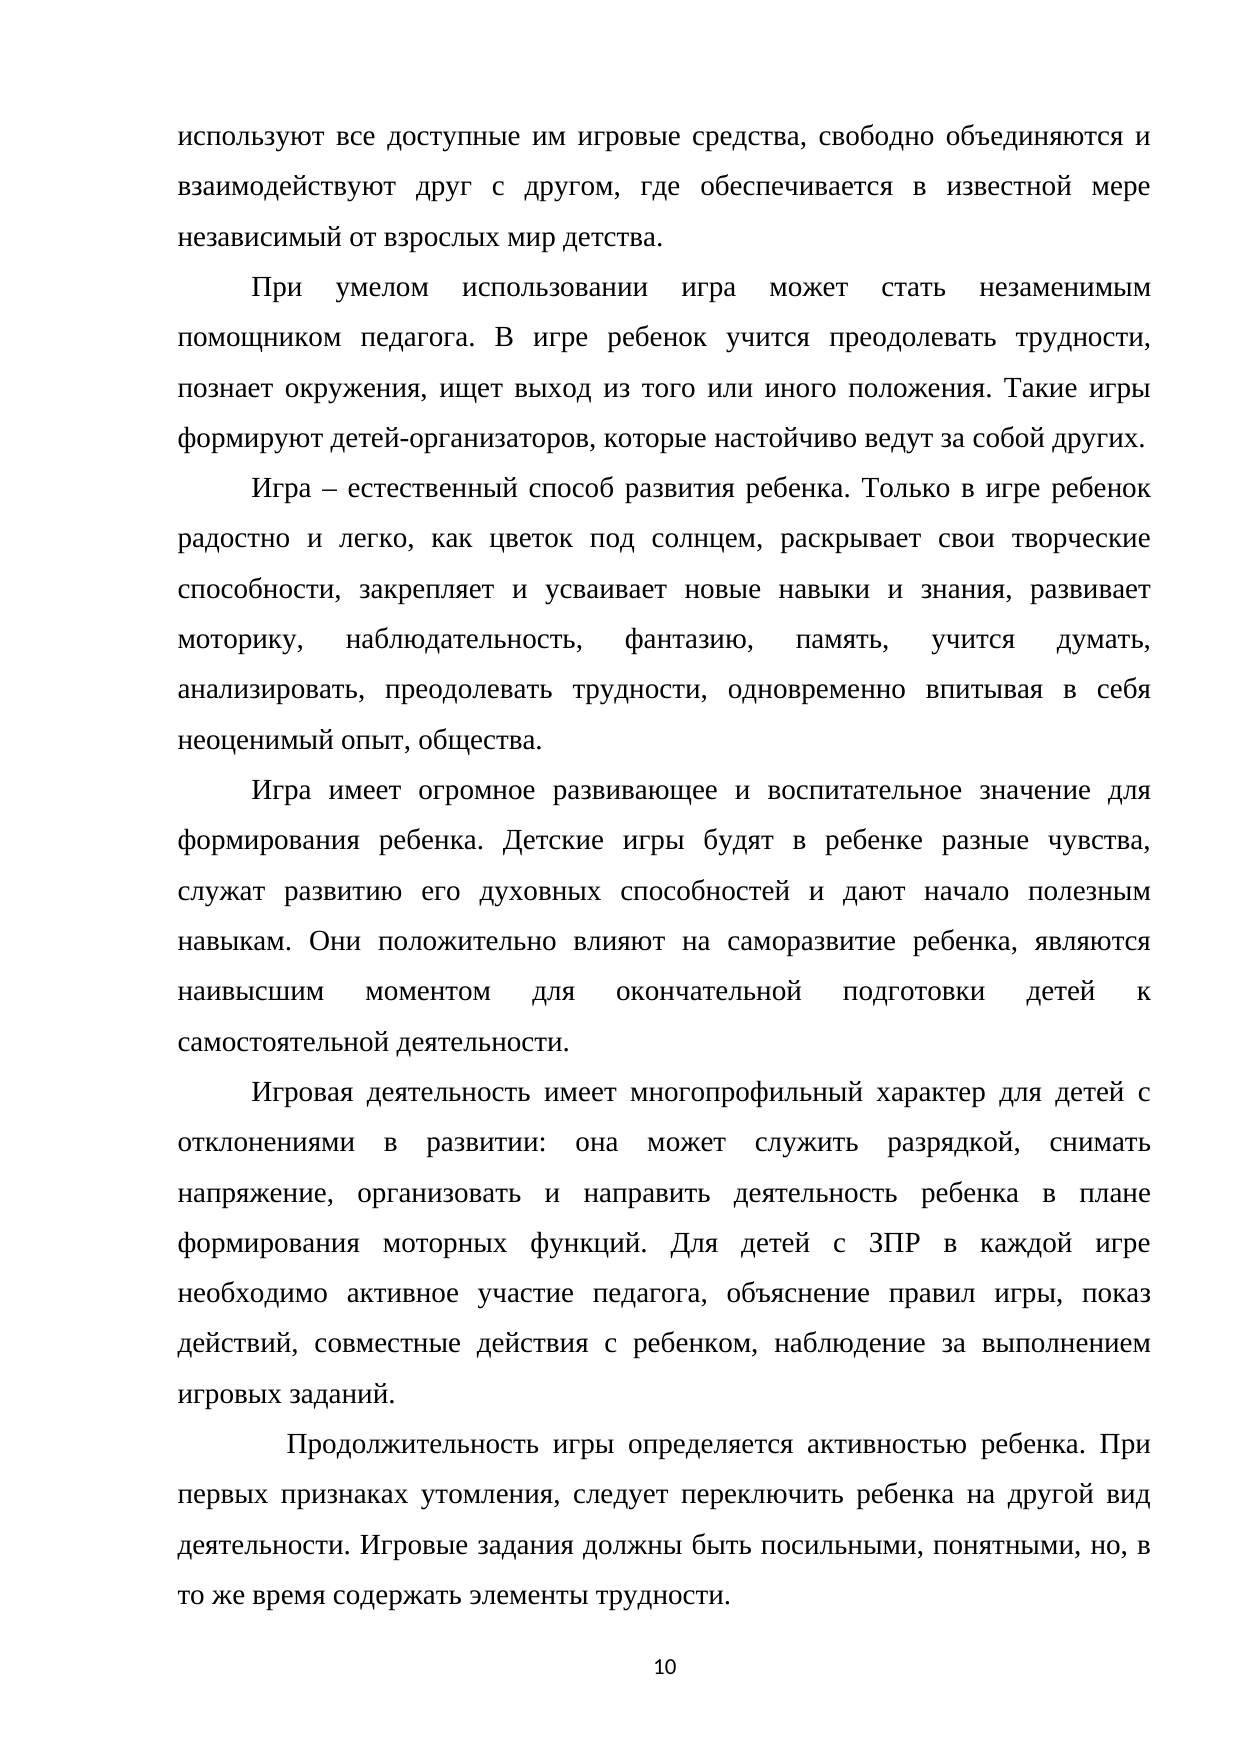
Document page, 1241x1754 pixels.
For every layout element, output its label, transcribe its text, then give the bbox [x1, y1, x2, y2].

text Игра имеет огромное развивающее и воспитательное значение для формирования ребенка. Детские игры будят в ребенке разные чувства, служат развитию его духовных способностей и дают начало полезным навыкам. Они положительно влияют на саморазвитие ребенка, являются наивысшим моментом для окончательной подготовки детей к самостоятельной деятельности. [177, 772, 1152, 1057]
text Продолжительность игры определяется активностью ребенка. При первых признаках утомления, следует переключить ребенка на другой вид деятельности. Игровые задания должны быть посильными, понятными, но, в то же время содержать элементы трудности. [177, 1426, 1152, 1611]
text При умелом использовании игра может стать незаменимым помощником педагога. В игре ребенок учится преодолевать трудности, познает окружения, ищет выход из того или иного положения. Такие игры формируют детей-организаторов, которые настойчиво ведут за собой других. [177, 269, 1152, 453]
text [177, 118, 1152, 252]
text Игровая деятельность имеет многопрофильный характер для детей с отклонениями в развитии: она может служить разрядкой, снимать напряжение, организовать и направить деятельность ребенка в плане формирования моторных функций. Для детей с ЗПР в каждой игре необходимо активное участие педагога, объяснение правил игры, показ действий, совместные действия с ребенком, наблюдение за выполнением игровых заданий. [177, 1074, 1152, 1409]
text Игра – естественный способ развития ребенка. Только в игре ребенок радостно и легко, как цветок под солнцем, раскрывает свои творческие способности, закрепляет и усваивает новые навыки и знания, развивает моторику, наблюдательность, фантазию, память, учится думать, анализировать, преодолевать трудности, одновременно впитывая в себя неоценимый опыт, общества. [177, 470, 1152, 755]
